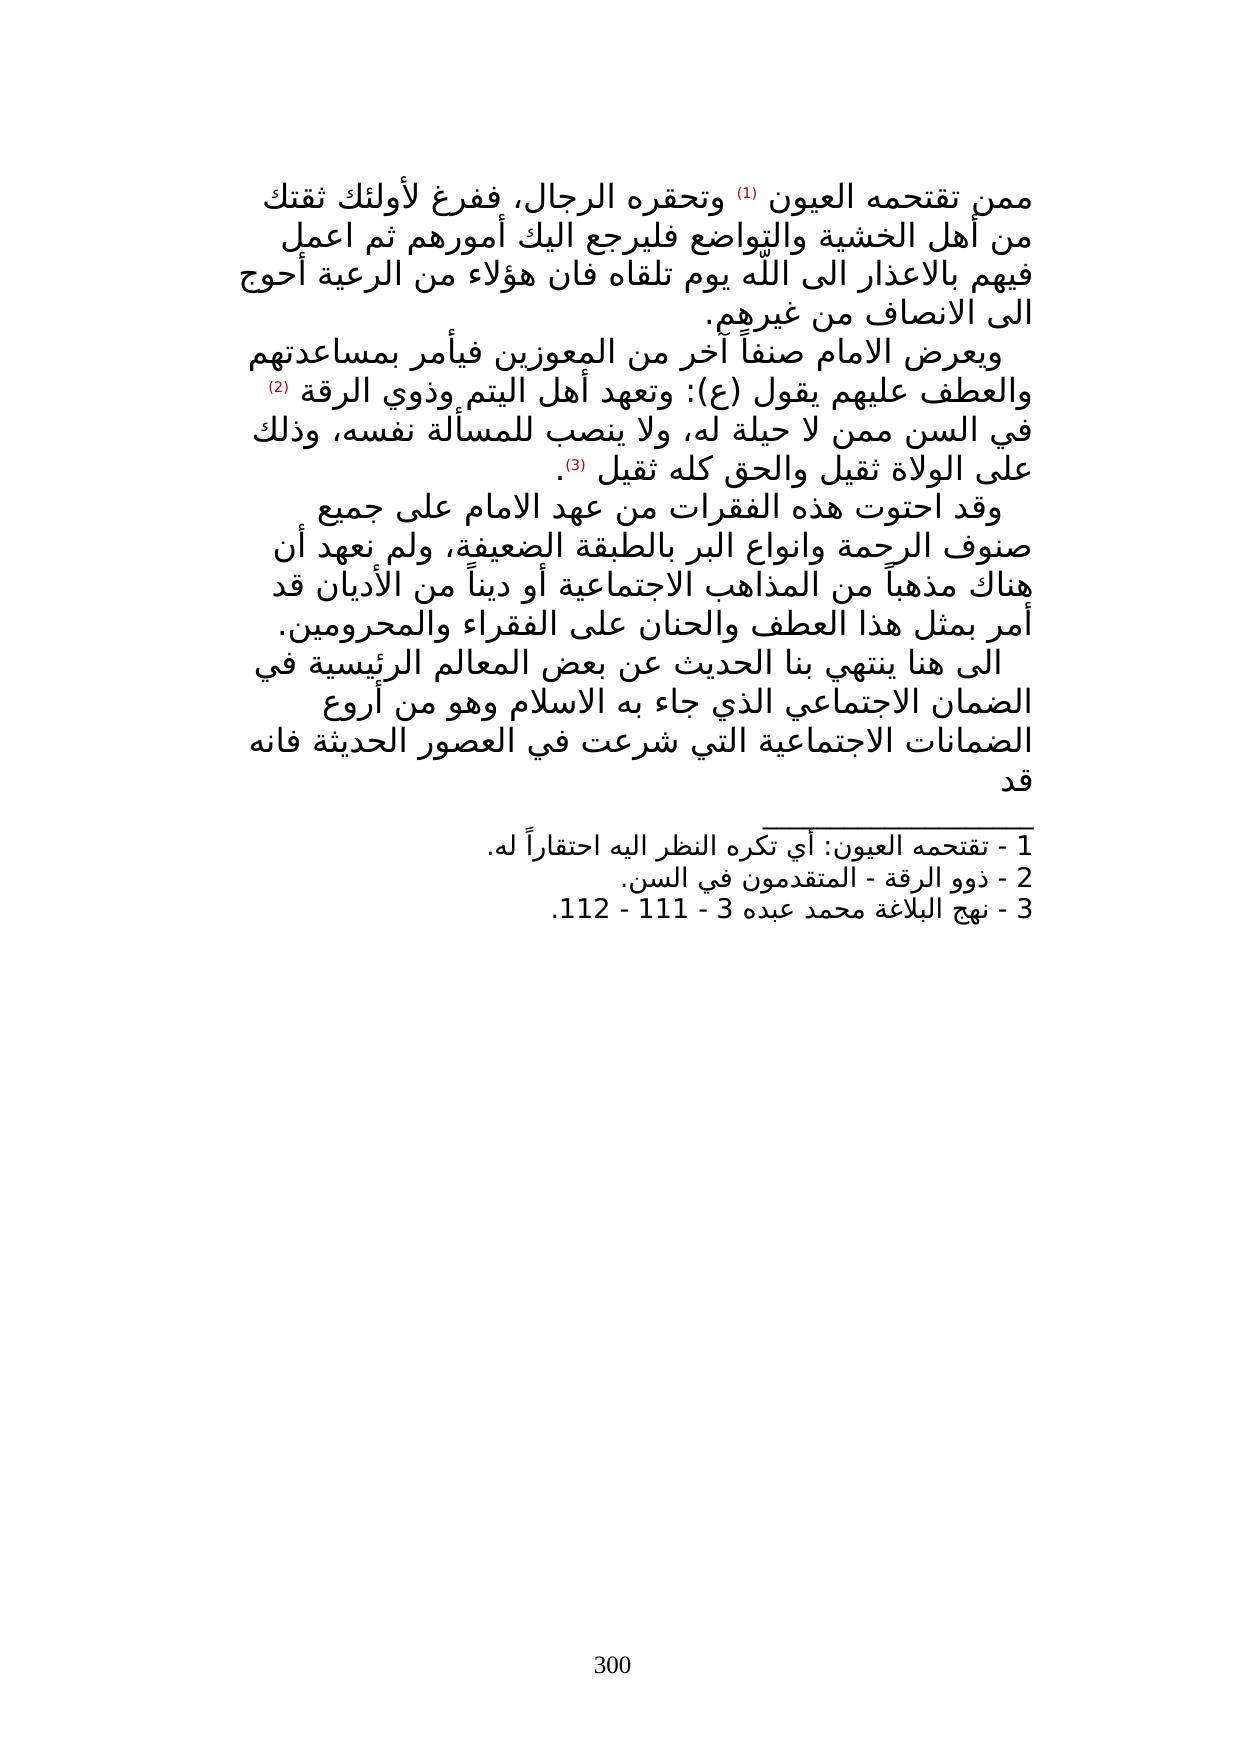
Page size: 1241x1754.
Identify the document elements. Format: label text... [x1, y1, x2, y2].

text 2 - ذوو الرقة - المتقدمون في السن. [222, 862, 1033, 893]
text الى هنا ينتهي بنا الحديث عن بعض المعالم الرئيسية في الضمان الاجتماعي الذي جاء به الاسلام وهو من أروع الضمانات الاجتماعية التي شرعت في العصور الحديثة فانه قد [222, 643, 1033, 799]
text 1 - تقتحمه العيون: أي تكره النظر اليه احتقاراً له. [222, 830, 1033, 862]
text ممن تقتحمه العيون (1) وتحقره الرجال، ففرغ لأولئك ثقتك من أهل الخشية والتواضع فليرجع اليك أمورهم ثم اعمل فيهم بالاعذار الى اللّه يوم تلقاه فان هؤلاء من الرعية أحوج الى الانصاف من غيرهم. [222, 177, 1033, 333]
text ويعرض الامام صنفاً آخر من المعوزين فيأمر بمساعدتهم والعطف عليهم يقول (ع): وتعهد أهل اليتم وذوي الرقة (2) في السن ممن لا حيلة له، ولا ينصب للمسألة نفسه، وذلك على الولاة ثقيل والحق كله ثقيل (3). [222, 333, 1033, 488]
text وقد احتوت هذه الفقرات من عهد الامام على جميع صنوف الرحمة وانواع البر بالطبقة الضعيفة، ولم نعهد أن هناك مذهباً من المذاهب الاجتماعية أو ديناً من الأديان قد أمر بمثل هذا العطف والحنان على الفقراء والمحرومين. [222, 488, 1033, 643]
text 3 - نهج البلاغة محمد عبده 3 - 111 - 112. [222, 893, 1033, 925]
text ____________________ [222, 799, 1033, 830]
